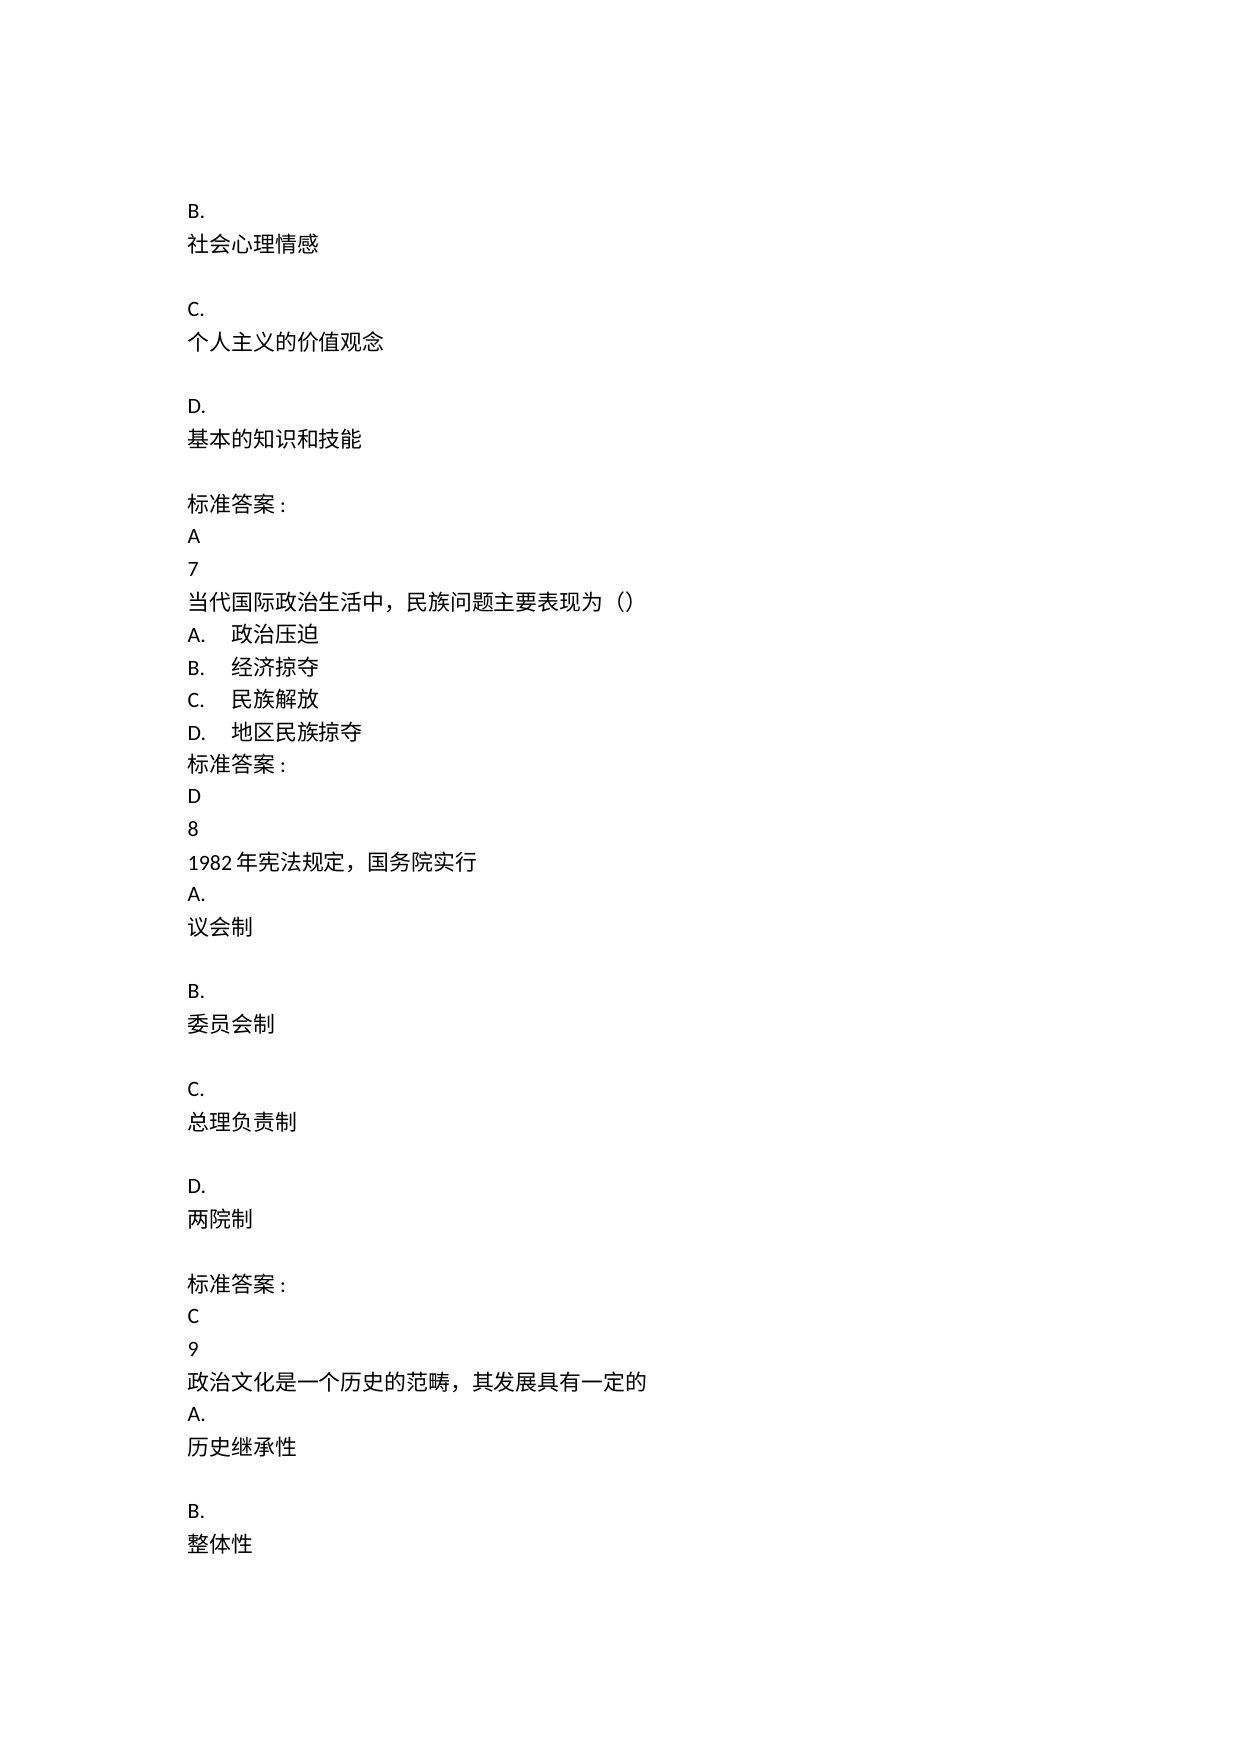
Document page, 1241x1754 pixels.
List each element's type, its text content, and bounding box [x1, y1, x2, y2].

text D. [187, 1169, 1053, 1202]
text D. 地区民族掠夺 [187, 714, 1053, 747]
text 政治文化是一个历史的范畴，其发展具有一定的 [187, 1364, 1053, 1397]
text 个人主义的价值观念 [187, 324, 1053, 357]
text 7 [187, 552, 1053, 584]
text 8 [187, 812, 1053, 844]
text B. [187, 974, 1053, 1007]
text 9 [187, 1332, 1053, 1364]
text 标准答案 : [187, 487, 1053, 519]
text C. [187, 1072, 1053, 1104]
text D [187, 779, 1053, 812]
text C. 民族解放 [187, 682, 1053, 714]
text 总理负责制 [187, 1104, 1053, 1137]
text 标准答案 : [187, 1267, 1053, 1299]
text A [187, 519, 1053, 552]
text 基本的知识和技能 [187, 422, 1053, 454]
text B. [187, 1494, 1053, 1527]
text 历史继承性 [187, 1429, 1053, 1462]
text 1982年宪法规定，国务院实行 [187, 844, 1053, 877]
text C [187, 1299, 1053, 1332]
text 委员会制 [187, 1007, 1053, 1039]
text 标准答案 : [187, 747, 1053, 779]
text A. [187, 877, 1053, 909]
text A. [187, 1397, 1053, 1429]
text D. [187, 389, 1053, 422]
text A. 政治压迫 [187, 617, 1053, 649]
text 社会心理情感 [187, 227, 1053, 259]
text C. [187, 292, 1053, 324]
text B. [187, 194, 1053, 227]
text 当代国际政治生活中，民族问题主要表现为（） [187, 584, 1053, 617]
text 两院制 [187, 1202, 1053, 1234]
text 整体性 [187, 1527, 1053, 1559]
text B. 经济掠夺 [187, 649, 1053, 682]
text 议会制 [187, 909, 1053, 942]
